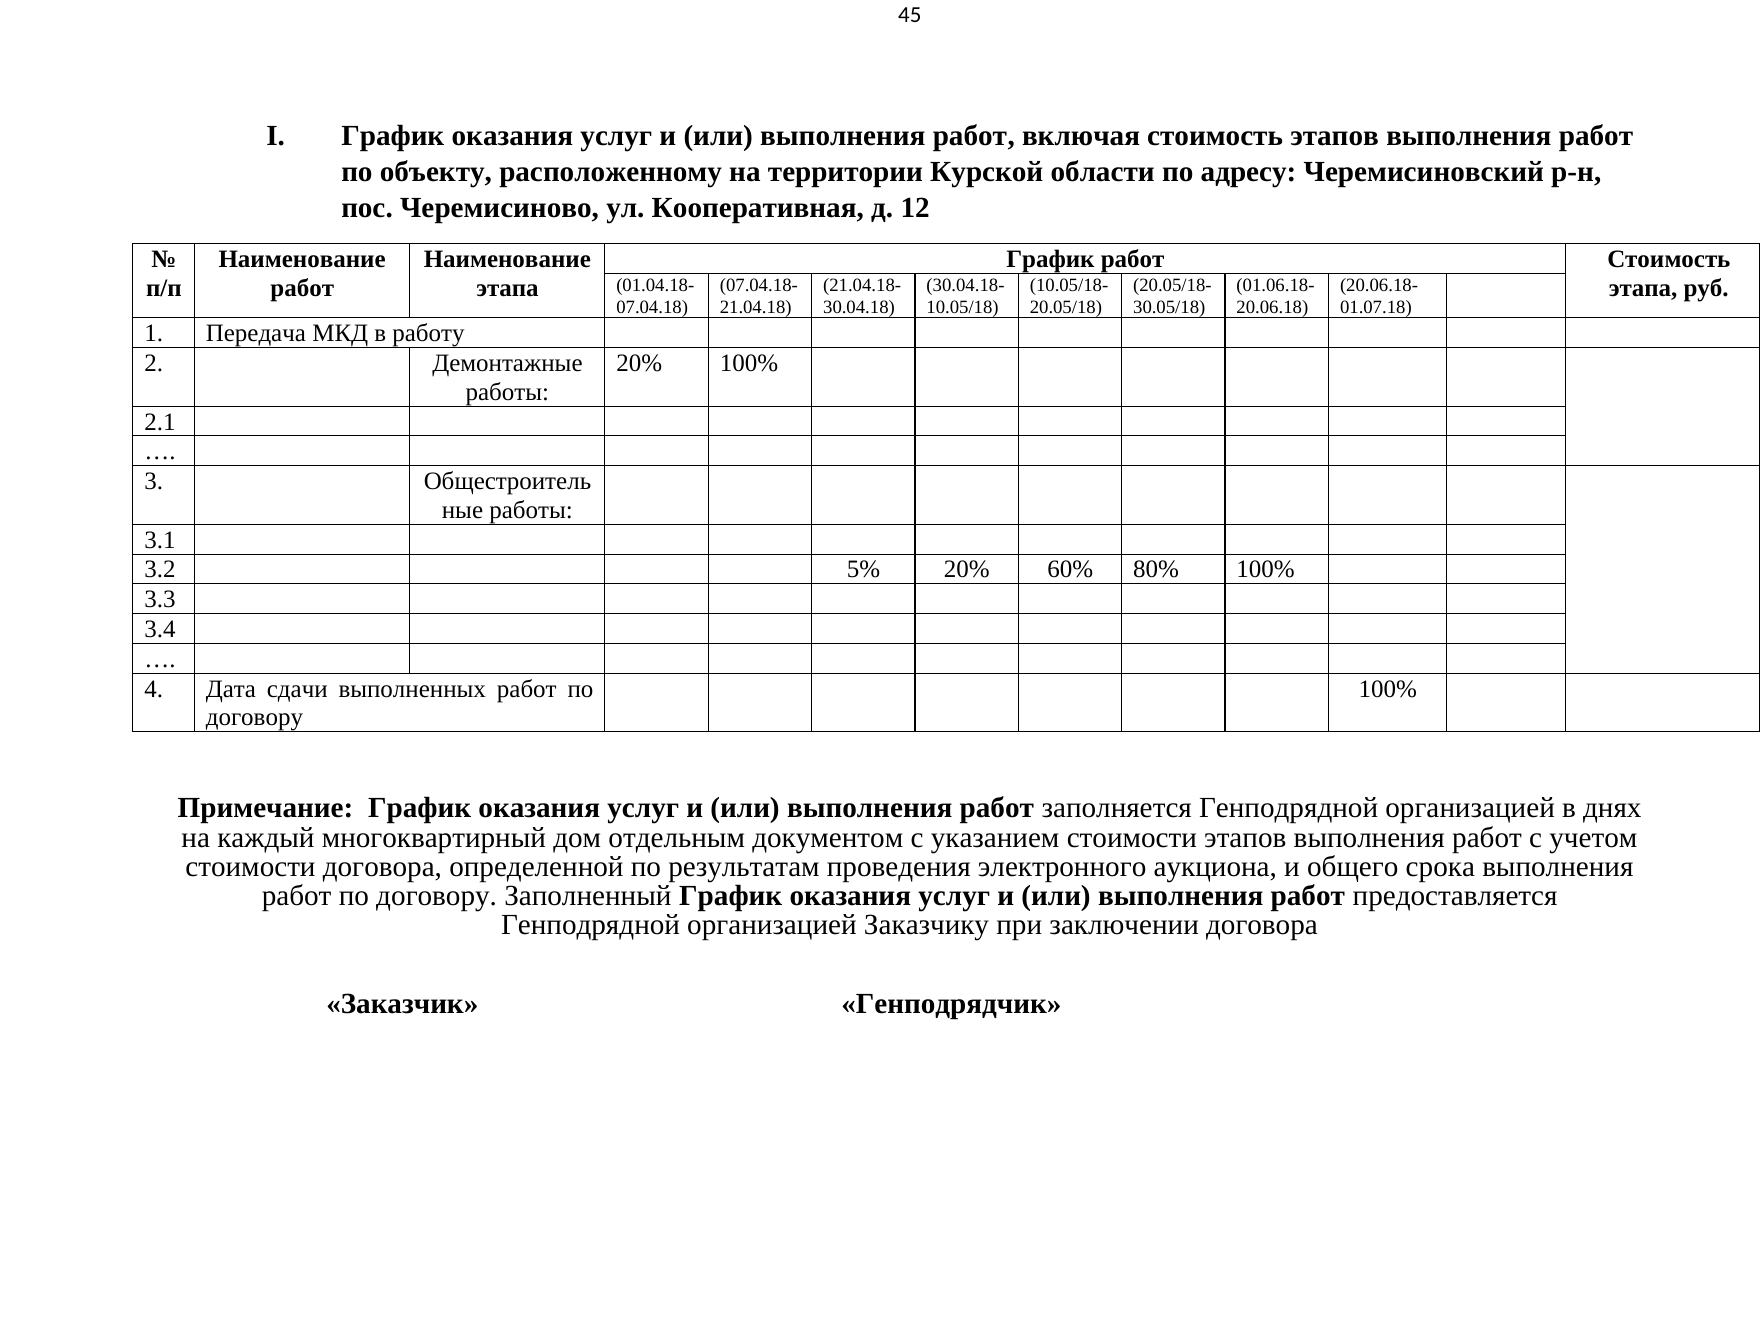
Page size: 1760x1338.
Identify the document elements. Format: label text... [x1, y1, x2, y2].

table_cell [1019, 436, 1121, 465]
table_cell [1226, 466, 1328, 524]
table_cell [1226, 644, 1328, 673]
table_cell [1122, 674, 1224, 731]
table_cell [812, 436, 914, 465]
table_cell [605, 614, 708, 643]
table_cell [812, 318, 914, 347]
table_cell [1019, 584, 1121, 613]
table_cell [812, 525, 914, 553]
table_cell Передача МКД в работу [195, 318, 604, 347]
table_cell [195, 466, 409, 524]
table_cell [1447, 436, 1565, 465]
table_cell [1019, 525, 1121, 553]
table_cell …. [133, 436, 194, 465]
table_cell [709, 614, 811, 643]
table_cell [1447, 274, 1565, 317]
table_cell [1447, 674, 1565, 731]
table_cell [195, 555, 409, 583]
table_cell 3.2 [133, 555, 194, 583]
table_header Наименование этапа [410, 244, 604, 317]
table_cell [1329, 407, 1446, 435]
table_cell [1122, 348, 1224, 406]
table_cell 80% [1122, 555, 1224, 583]
table_cell [410, 525, 604, 553]
table_cell [605, 466, 708, 524]
table_cell 100% [709, 348, 811, 406]
table_cell [916, 407, 1018, 435]
table_cell [410, 436, 604, 465]
table_cell (20.06.18-01.07.18) [1329, 274, 1446, 317]
table_cell [1019, 348, 1121, 406]
table_cell 3. [133, 466, 194, 524]
table_cell [195, 644, 409, 673]
table_cell 100% [1329, 674, 1446, 731]
table_cell [1447, 407, 1565, 435]
table_cell [709, 466, 811, 524]
table_cell [1019, 318, 1121, 347]
table_cell [709, 555, 811, 583]
table_cell [195, 436, 409, 465]
table_cell [1447, 318, 1565, 347]
table_cell [1447, 644, 1565, 673]
table_cell [1329, 525, 1446, 553]
table_cell [1447, 584, 1565, 613]
table_cell [1447, 525, 1565, 553]
table_cell [410, 614, 604, 643]
table_cell [812, 348, 914, 406]
table_cell [410, 644, 604, 673]
table_cell [1447, 466, 1565, 524]
table_cell [1019, 407, 1121, 435]
table_cell [916, 466, 1018, 524]
table_cell [605, 525, 708, 553]
table_cell [1226, 525, 1328, 553]
table_cell [1122, 318, 1224, 347]
table_cell Дата сдачи выполненных работ по договору [195, 674, 604, 731]
table_cell 3.3 [133, 584, 194, 613]
table_cell [410, 555, 604, 583]
table_cell 4. [133, 674, 194, 731]
table_cell [1329, 644, 1446, 673]
table_cell [1019, 644, 1121, 673]
table_cell [410, 584, 604, 613]
table_cell 60% [1019, 555, 1121, 583]
table_cell [1122, 644, 1224, 673]
table_cell [916, 644, 1018, 673]
table_cell [1226, 674, 1328, 731]
table_cell [709, 407, 811, 435]
table_cell [916, 614, 1018, 643]
table_cell [916, 525, 1018, 553]
table_cell [1566, 466, 1759, 673]
table_cell [1329, 555, 1446, 583]
table_cell [709, 318, 811, 347]
table_cell [1122, 407, 1224, 435]
table_cell Демонтажные работы: [410, 348, 604, 406]
table_cell [195, 348, 409, 406]
table_cell [1226, 614, 1328, 643]
table_header Наименование работ [195, 244, 409, 317]
table_cell (10.05/18-20.05/18) [1019, 274, 1121, 317]
table_cell (07.04.18-21.04.18) [709, 274, 811, 317]
table_cell [1329, 584, 1446, 613]
table_cell 2.1 [133, 407, 194, 435]
table_cell [916, 674, 1018, 731]
table_cell [1122, 614, 1224, 643]
table_cell 5% [812, 555, 914, 583]
table_cell [916, 348, 1018, 406]
table_cell (01.06.18-20.06.18) [1226, 274, 1328, 317]
table_cell [195, 614, 409, 643]
table_cell [1122, 584, 1224, 613]
table_cell 20% [605, 348, 708, 406]
table_cell 20% [916, 555, 1018, 583]
table_cell [1329, 466, 1446, 524]
table_cell 2. [133, 348, 194, 406]
table_cell [605, 407, 708, 435]
table_cell [1329, 614, 1446, 643]
table_cell [605, 555, 708, 583]
table_cell [1566, 348, 1759, 465]
table_cell [812, 466, 914, 524]
table_cell [605, 644, 708, 673]
table_cell [605, 584, 708, 613]
table_cell [410, 407, 604, 435]
table_cell [1122, 525, 1224, 553]
text Примечание: График оказания услуг и (или) выполнения работ заполняется Генподрядной организацией в днях на каждый многоквартирный дом отдельным документом с указанием стоимости этапов выполнения работ с учетом стоимости договора, определенной по результатам проведения электронного аукциона, и общего срока выполнения работ по договору. Заполненный График оказания услуг и (или) выполнения работ предоставляется Генподрядной организацией Заказчику при заключении договора [177, 794, 1642, 940]
table_cell [1019, 466, 1121, 524]
table_cell [1329, 348, 1446, 406]
list График оказания услуг и (или) выполнения работ, включая стоимость этапов выполнения работ по объекту, расположенному на территории Курской области по адресу: Черемисиновский р-н, пос. Черемисиново, ул. Кооперативная, д. 12 [266, 118, 1642, 224]
table_cell [1329, 436, 1446, 465]
table_cell Общестроительные работы: [410, 466, 604, 524]
table_cell [605, 318, 708, 347]
table_cell [916, 436, 1018, 465]
table_header График работ [605, 244, 1565, 273]
table_cell [605, 674, 708, 731]
table_cell 100% [1226, 555, 1328, 583]
table_cell [709, 525, 811, 553]
table_cell [1566, 674, 1759, 731]
table_cell …. [133, 644, 194, 673]
table_cell [812, 407, 914, 435]
table_cell [1447, 555, 1565, 583]
table_cell 3.4 [133, 614, 194, 643]
table_cell [1019, 674, 1121, 731]
table_cell [195, 584, 409, 613]
table_cell [709, 674, 811, 731]
table_cell (20.05/18-30.05/18) [1122, 274, 1224, 317]
text «Заказчик» «Генподрядчик» [252, 991, 1642, 1020]
table_cell 1. [133, 318, 194, 347]
table_cell [195, 407, 409, 435]
table_cell [195, 525, 409, 553]
table_cell [709, 584, 811, 613]
table_cell [605, 436, 708, 465]
table_cell (21.04.18-30.04.18) [812, 274, 914, 317]
table_cell [1122, 466, 1224, 524]
table_header Стоимость этапа, руб. [1566, 244, 1759, 317]
table_cell (01.04.18-07.04.18) [605, 274, 708, 317]
table_cell [1226, 348, 1328, 406]
table_cell [1122, 436, 1224, 465]
table_cell [1226, 318, 1328, 347]
table_cell [1226, 407, 1328, 435]
table_cell [916, 584, 1018, 613]
table_cell [812, 644, 914, 673]
table_cell [812, 674, 914, 731]
table_cell [1447, 614, 1565, 643]
table_cell [1329, 318, 1446, 347]
table_cell [812, 614, 914, 643]
table_cell [1447, 348, 1565, 406]
table_cell [812, 584, 914, 613]
table_cell [1566, 318, 1759, 347]
table_cell 3.1 [133, 525, 194, 553]
table_cell [1226, 436, 1328, 465]
table_cell [709, 644, 811, 673]
table_header № п/п [133, 244, 194, 317]
table_cell [916, 318, 1018, 347]
table_cell [709, 436, 811, 465]
table_cell [1226, 584, 1328, 613]
table_cell (30.04.18-10.05/18) [916, 274, 1018, 317]
table_cell [1019, 614, 1121, 643]
